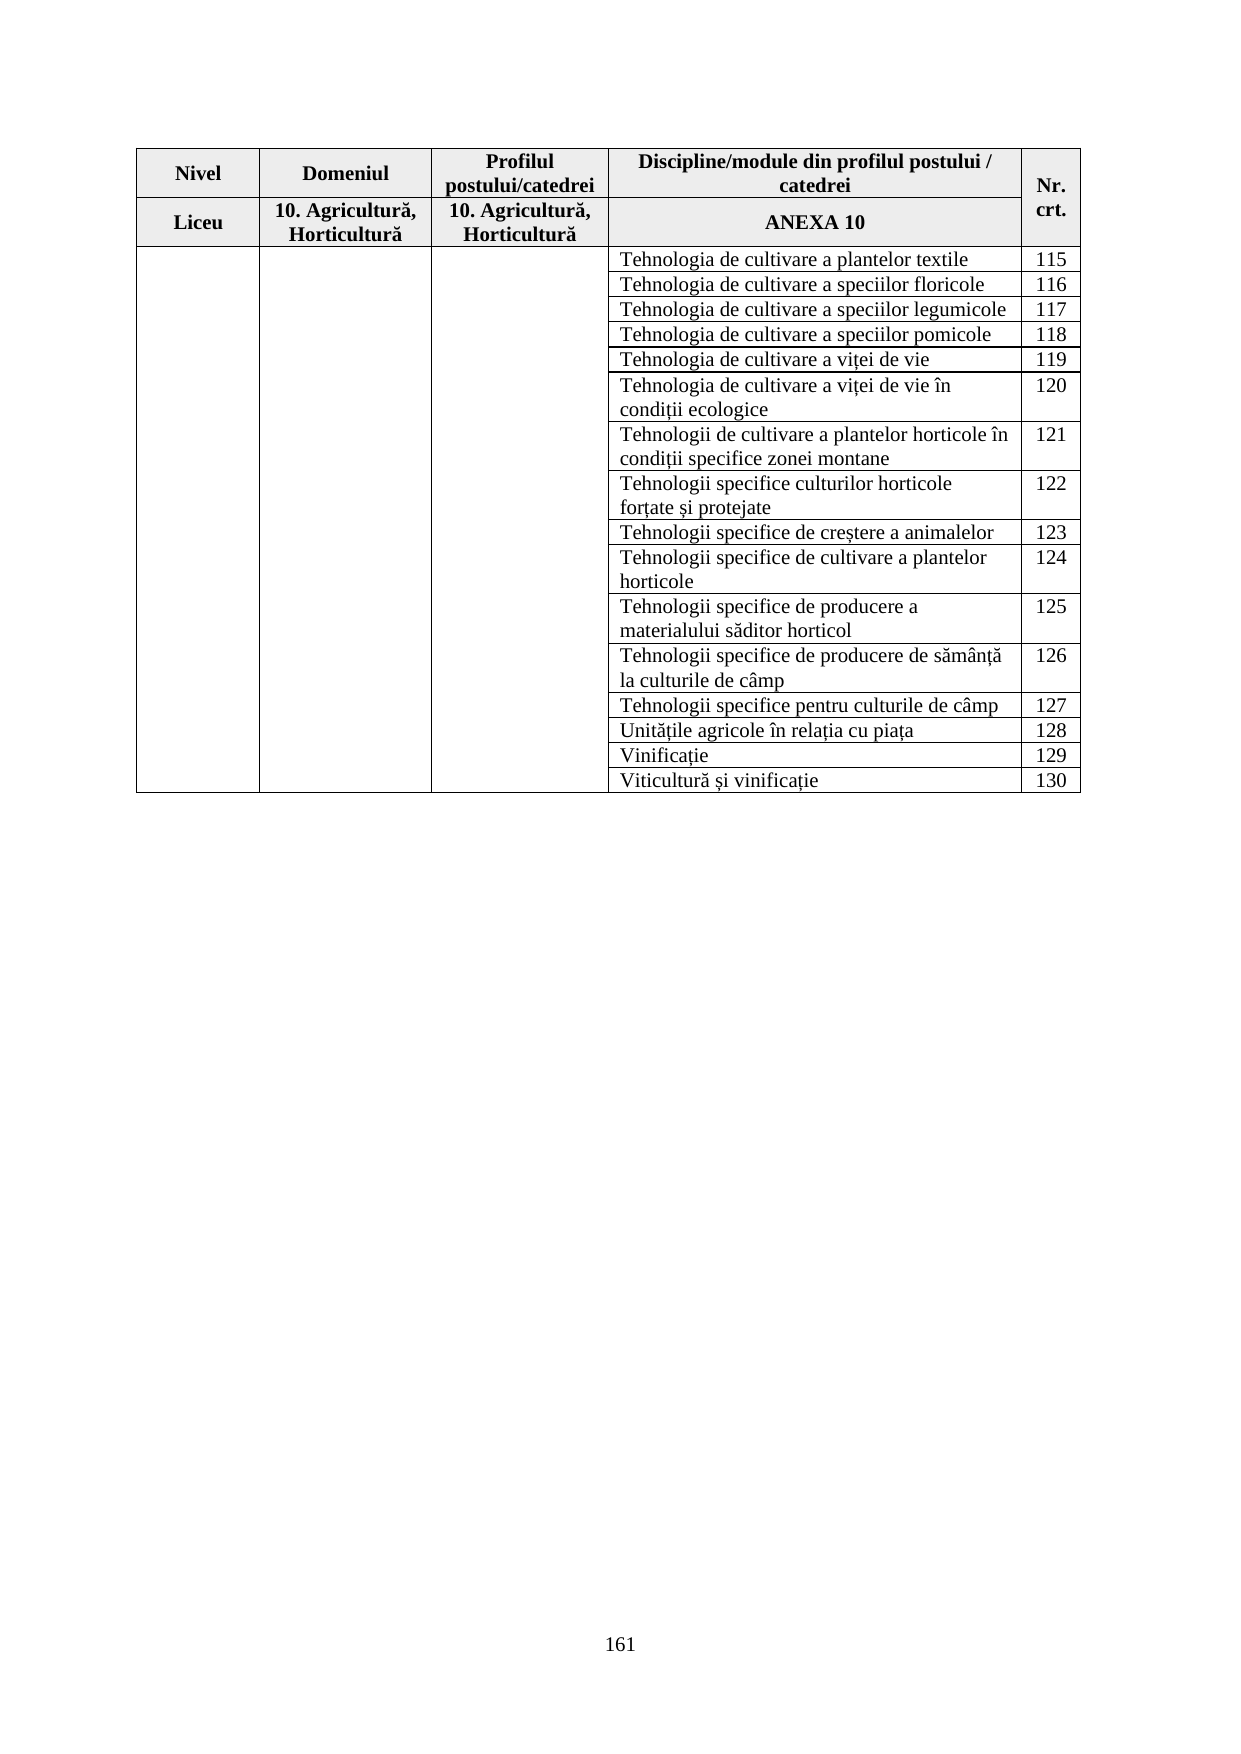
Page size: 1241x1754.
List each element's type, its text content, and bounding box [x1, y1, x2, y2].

table_cell 123 [1022, 520, 1080, 544]
table_cell 116 [1022, 272, 1080, 296]
table_cell Tehnologii specifice de producere de sămânță la culturile de câmp [609, 644, 1021, 692]
table_cell 115 [1022, 247, 1080, 271]
table_cell Tehnologia de cultivare a plantelor textile [609, 247, 1021, 271]
table_cell 121 [1022, 422, 1080, 470]
table_cell Tehnologia de cultivare a viței de vie [609, 348, 1021, 371]
table_cell 130 [1022, 768, 1080, 792]
table_cell 117 [1022, 297, 1080, 321]
table_cell 125 [1022, 594, 1080, 642]
table_cell Tehnologii de cultivare a plantelor horticole în condiții specifice zonei montane [609, 422, 1021, 470]
table_header Domeniul [260, 149, 431, 197]
table_cell 128 [1022, 718, 1080, 742]
table_header Profilul postului/catedrei [432, 149, 608, 197]
table_cell 118 [1022, 322, 1080, 346]
table_cell Tehnologia de cultivare a speciilor pomicole [609, 322, 1021, 346]
table_cell Tehnologii specifice de creștere a animalelor [609, 520, 1021, 544]
table_cell Tehnologii specifice de producere a materialului săditor horticol [609, 594, 1021, 642]
table_cell Viticultură și vinificație [609, 768, 1021, 792]
table_cell Tehnologia de cultivare a speciilor legumicole [609, 297, 1021, 321]
table_cell 10. Agricultură, Horticultură [260, 198, 431, 246]
table_cell 129 [1022, 743, 1080, 767]
table_cell Tehnologia de cultivare a viței de vie în condiții ecologice [609, 373, 1021, 421]
table_cell Tehnologii specifice pentru culturile de câmp [609, 693, 1021, 717]
table_cell 119 [1022, 348, 1080, 371]
table_header Discipline/module din profilul postului / catedrei [609, 149, 1021, 197]
table_cell 124 [1022, 545, 1080, 593]
table_cell Tehnologii specifice culturilor horticole forțate și protejate [609, 471, 1021, 519]
table_cell ANEXA 10 [609, 198, 1021, 246]
table_cell Tehnologii specifice de cultivare a plantelor horticole [609, 545, 1021, 593]
table_cell Tehnologia de cultivare a speciilor floricole [609, 272, 1021, 296]
table_cell 126 [1022, 644, 1080, 692]
table_cell 10. Agricultură, Horticultură [432, 198, 608, 246]
table_cell 127 [1022, 693, 1080, 717]
table_cell Unitățile agricole în relația cu piața [609, 718, 1021, 742]
table_cell Liceu [137, 198, 259, 246]
table_cell Vinificație [609, 743, 1021, 767]
table_cell 122 [1022, 471, 1080, 519]
table_cell 120 [1022, 373, 1080, 421]
table_header Nivel [137, 149, 259, 197]
table_header Nr. crt. [1022, 149, 1080, 246]
